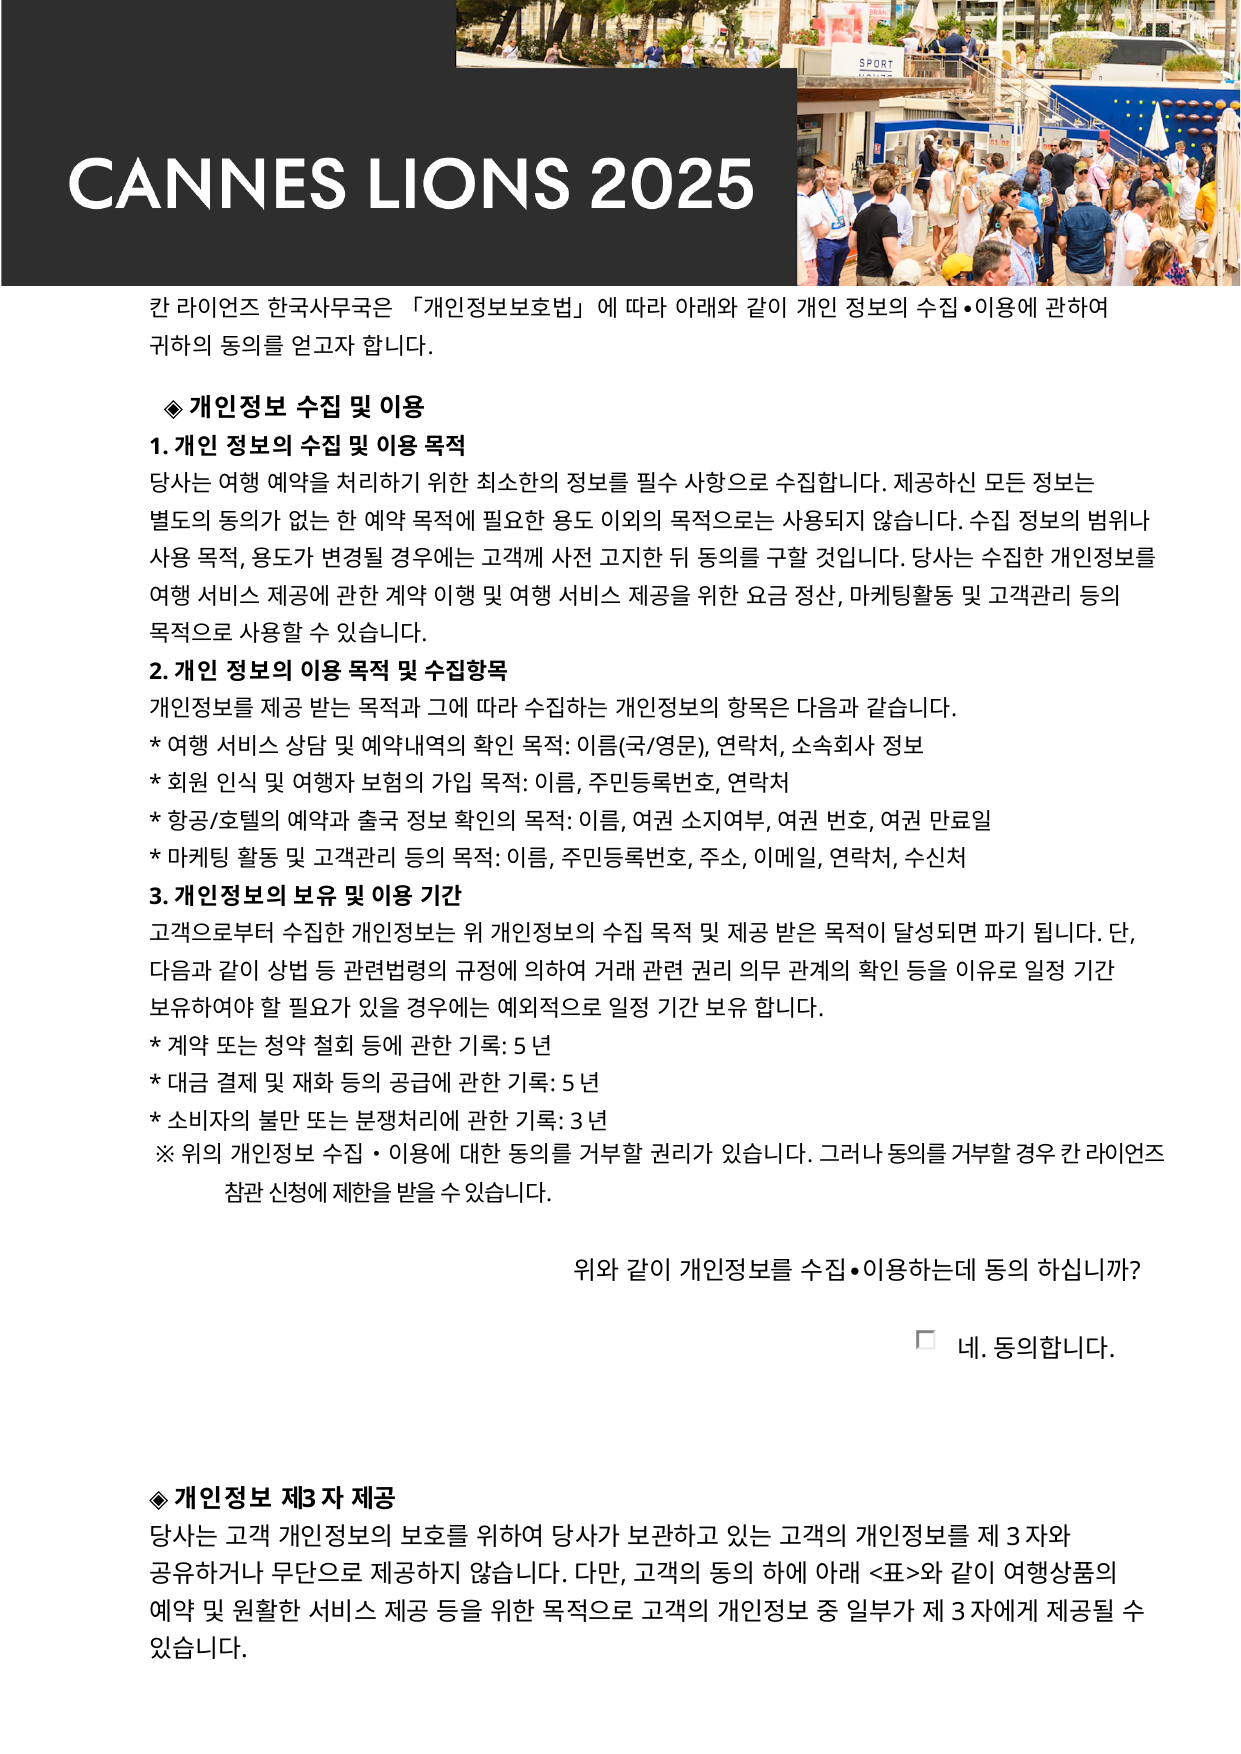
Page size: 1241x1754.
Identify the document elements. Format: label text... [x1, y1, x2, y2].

table_cell 위와 같이 개인정보를 수집∙이용하는데 동의 하십니까? 네. 동의합니다. [149, 1212, 1165, 1365]
table_cell 당사는 고객 개인정보의 보호를 위하여 당사가 보관하고 있는 고객의 개인정보를 제3자와 공유하거나 무단으로 제공하지 않습니다. 다만, 고객의 동의 하에 아래 <표>와 같이 여행상품의 예약 및 원활한 서비스 제공 등을 위한 목적으로 고객의 개인정보 중 일부가 제3자에게 제공될 수 있습니다. [149, 1515, 1165, 1665]
picture [1, 0, 1241, 286]
table_cell ※ 위의 개인정보 수집‧이용에 대한 동의를 거부할 권리가 있습니다. 그러나 동의를 거부할 경우 칸 라이언즈 참관 신청에 제한을 받을 수 있습니다. [149, 1136, 1165, 1212]
table_cell ◈ 개인정보 제3자 제공 [149, 1365, 1165, 1515]
table_cell ◈ 개인정보 수집 및 이용 [149, 386, 1165, 423]
table_cell 1. 개인 정보의 수집 및 이용 목적 당사는 여행 예약을 처리하기 위한 최소한의 정보를 필수 사항으로 수집합니다. 제공하신 모든 정보는 별도의 동의가 없는 한 예약 목적에 필요한 용도 이외의 목적으로는 사용되지 않습니다. 수집 정보의 범위나 사용 목적, 용도가 변경될 경우에는 고객께 사전 고지한 뒤 동의를 구할 것입니다. 당사는 수집한 개인정보를 여행 서비스 제공에 관한 계약 이행 및 여행 서비스 제공을 위한 요금 정산, 마케팅활동 및 고객관리 등의 목적으로 사용할 수 있습니다. 2. 개인 정보의 이용 목적 및 수집항목 개인정보를 제공 받는 목적과 그에 따라 수집하는 개인정보의 항목은 다음과 같습니다. * 여행 서비스 상담 및 예약내역의 확인 목적: 이름(국/영문), 연락처, 소속회사 정보 * 회원 인식 및 여행자 보험의 가입 목적: 이름, 주민등록번호, 연락처 * 항공/호텔의 예약과 출국 정보 확인의 목적: 이름, 여권 소지여부, 여권 번호, 여권 만료일 * 마케팅 활동 및 고객관리 등의 목적: 이름, 주민등록번호, 주소, 이메일, 연락처, 수신처 3. 개인정보의 보유 및 이용 기간 고객으로부터 수집한 개인정보는 위 개인정보의 수집 목적 및 제공 받은 목적이 달성되면 파기 됩니다. 단, 다음과 같이 상법 등 관련법령의 규정에 의하여 거래 관련 권리 의무 관계의 확인 등을 이유로 일정 기간 보유하여야 할 필요가 있을 경우에는 예외적으로 일정 기간 보유 합니다. * 계약 또는 청약 철회 등에 관한 기록: 5년 * 대금 결제 및 재화 등의 공급에 관한 기록: 5년 * 소비자의 불만 또는 분쟁처리에 관한 기록: 3년 [149, 424, 1165, 1136]
